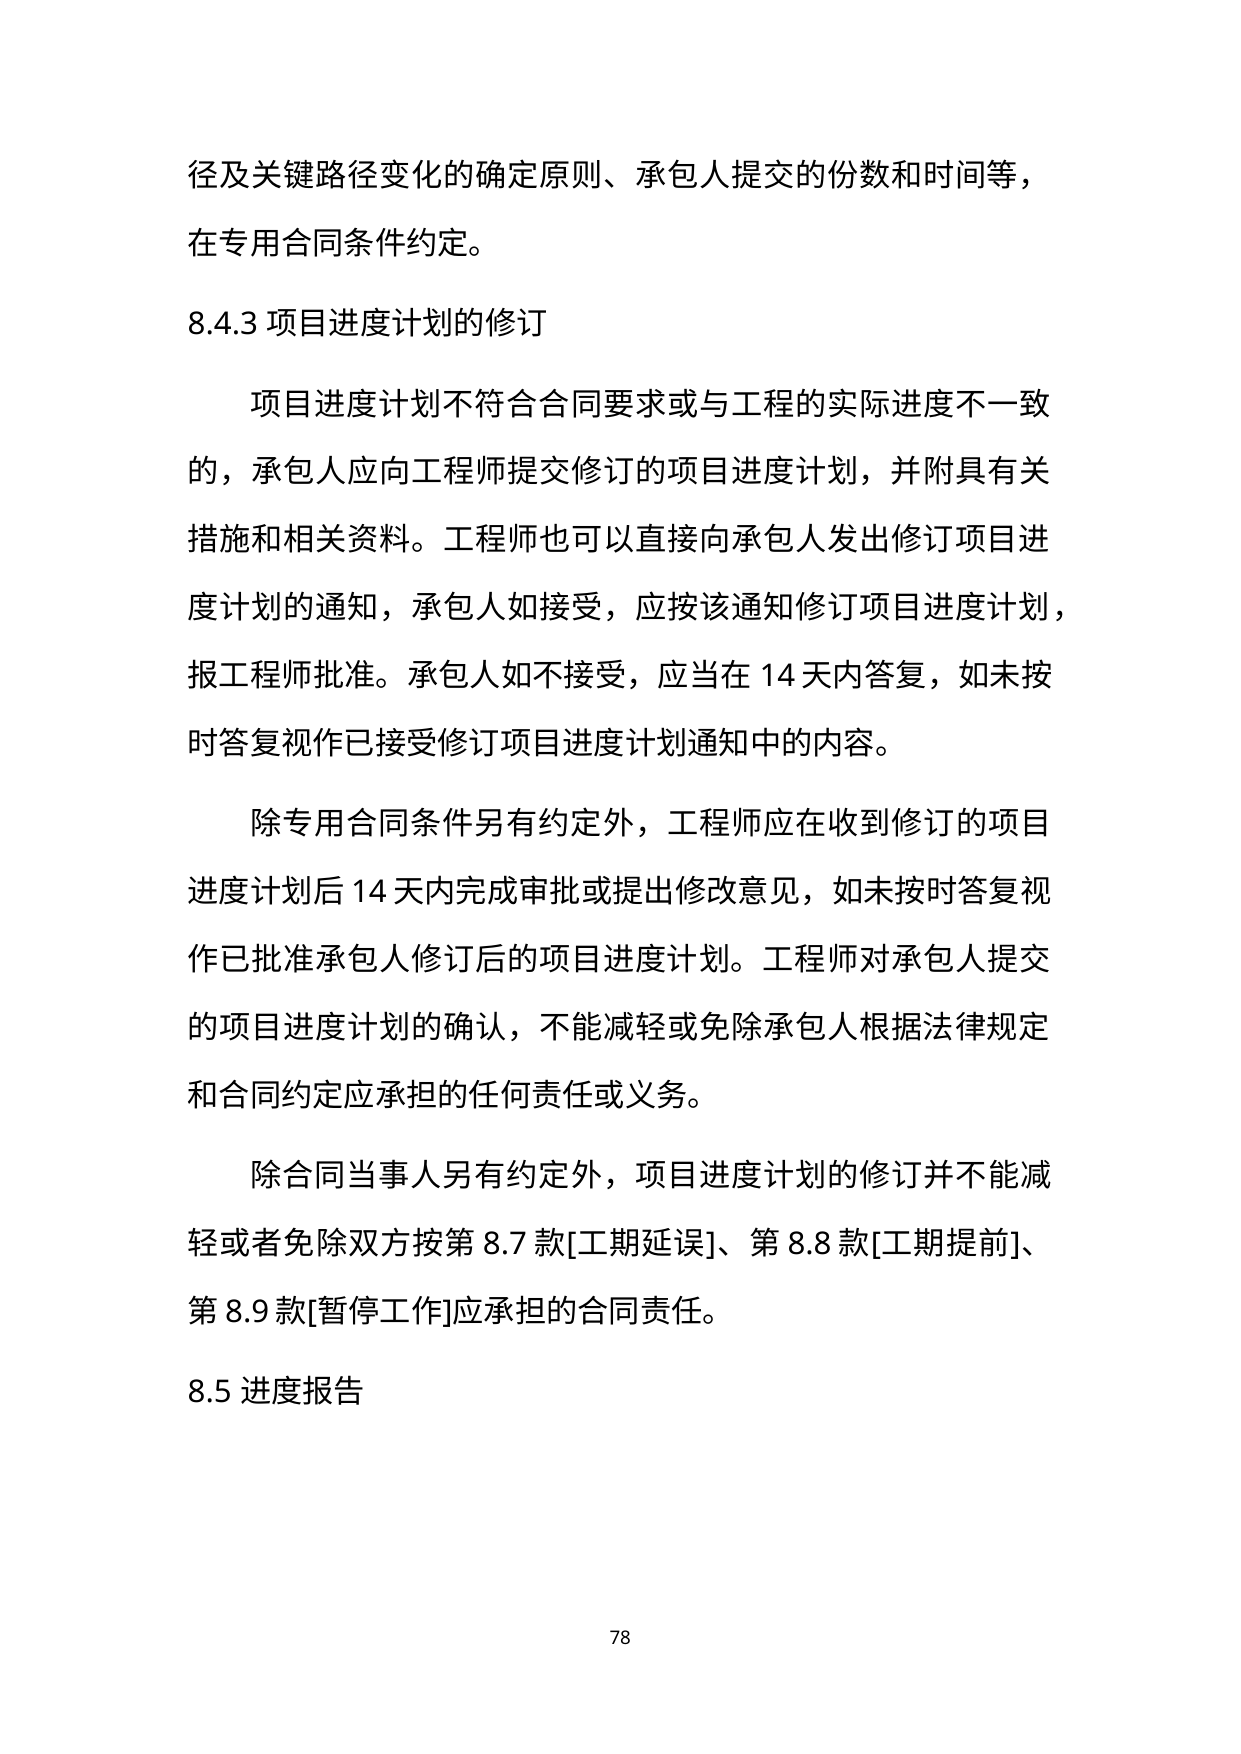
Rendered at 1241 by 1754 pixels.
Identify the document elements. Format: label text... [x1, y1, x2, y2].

text 除专用合同条件另有约定外，工程师应在收到修订的项目进度计划后14天内完成审批或提出修改意见，如未按时答复视作已批准承包人修订后的项目进度计划。工程师对承包人提交的项目进度计划的确认，不能减轻或免除承包人根据法律规定和合同约定应承担的任何责任或义务。 [187, 798, 1053, 1115]
text 项目进度计划不符合合同要求或与工程的实际进度不一致的，承包人应向工程师提交修订的项目进度计划，并附具有关措施和相关资料。工程师也可以直接向承包人发出修订项目进度计划的通知，承包人如接受，应按该通知修订项目进度计划，报工程师批准。承包人如不接受，应当在14天内答复，如未按时答复视作已接受修订项目进度计划通知中的内容。 [187, 379, 1053, 763]
text 除合同当事人另有约定外，项目进度计划的修订并不能减轻或者免除双方按第8.7款[工期延误]、第8.8款[工期提前]、第8.9款[暂停工作]应承担的合同责任。 [187, 1150, 1053, 1331]
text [187, 150, 1053, 263]
list 8.5 进度报告 [187, 1367, 1053, 1412]
list 8.4.3 项目进度计划的修订 [187, 298, 1053, 343]
